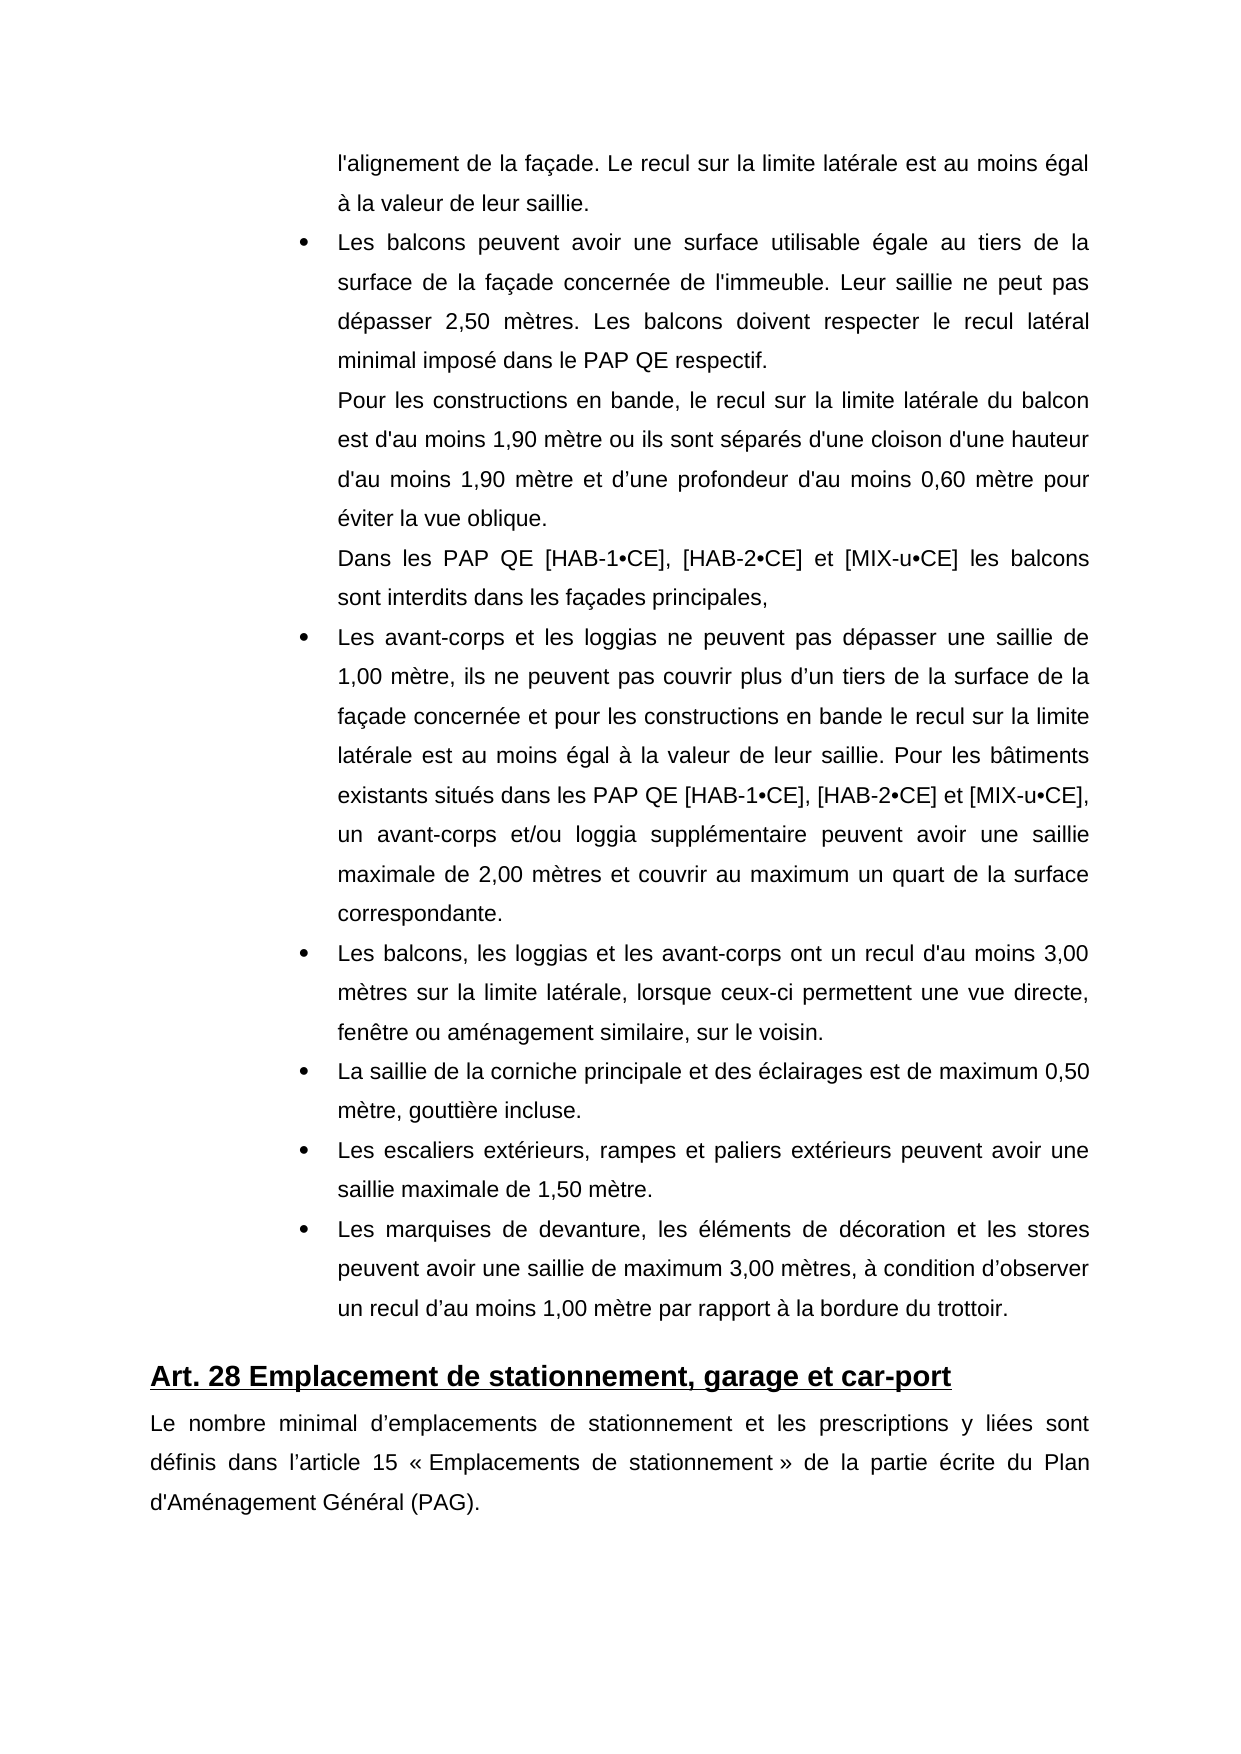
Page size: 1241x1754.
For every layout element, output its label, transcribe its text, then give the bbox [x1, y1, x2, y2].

list Les balcons, les loggias et les avant-corps ont un recul d'au moins 3,00 mètres sur la limite latérale, lorsque ceux-ci permettent une vue directe, fenêtre ou aménagement similaire, sur le voisin. [300, 939, 1090, 1045]
list Les avant-corps et les loggias ne peuvent pas dépasser une saillie de 1,00 mètre, ils ne peuvent pas couvrir plus d’un tiers de la surface de la façade concernée et pour les constructions en bande le recul sur la limite latérale est au moins égal à la valeur de leur saillie. Pour les bâtiments existants situés dans les PAP QE [HAB-1•CE], [HAB-2•CE] et [MIX-u•CE], un avant-corps et/ou loggia supplémentaire peuvent avoir une saillie maximale de 2,00 mètres et couvrir au maximum un quart de la surface correspondante. [300, 624, 1090, 926]
subtitle Art. 28 Emplacement de stationnement, garage et car-port [150, 1359, 1090, 1393]
list La saillie de la corniche principale et des éclairages est de maximum 0,50 mètre, gouttière incluse. [300, 1058, 1090, 1124]
list Les escaliers extérieurs, rampes et paliers extérieurs peuvent avoir une saillie maximale de 1,50 mètre. [300, 1137, 1090, 1203]
text Pour les constructions en bande, le recul sur la limite latérale du balcon est d'au moins 1,90 mètre ou ils sont séparés d'une cloison d'une hauteur d'au moins 1,90 mètre et d’une profondeur d'au moins 0,60 mètre pour éviter la vue oblique. [337, 387, 1090, 532]
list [300, 150, 1090, 216]
text Dans les PAP QE [HAB-1•CE], [HAB-2•CE] et [MIX-u•CE] les balcons sont interdits dans les façades principales, [337, 545, 1090, 611]
list Les marquises de devanture, les éléments de décoration et les stores peuvent avoir une saillie de maximum 3,00 mètres, à condition d’observer un recul d’au moins 1,00 mètre par rapport à la bordure du trottoir. [300, 1216, 1090, 1321]
text Le nombre minimal d’emplacements de stationnement et les prescriptions y liées sont définis dans l’article 15 « Emplacements de stationnement » de la partie écrite du Plan d'Aménagement Général (PAG). [150, 1410, 1090, 1515]
list Les balcons peuvent avoir une surface utilisable égale au tiers de la surface de la façade concernée de l'immeuble. Leur saillie ne peut pas dépasser 2,50 mètres. Les balcons doivent respecter le recul latéral minimal imposé dans le PAP QE respectif. [300, 229, 1090, 374]
